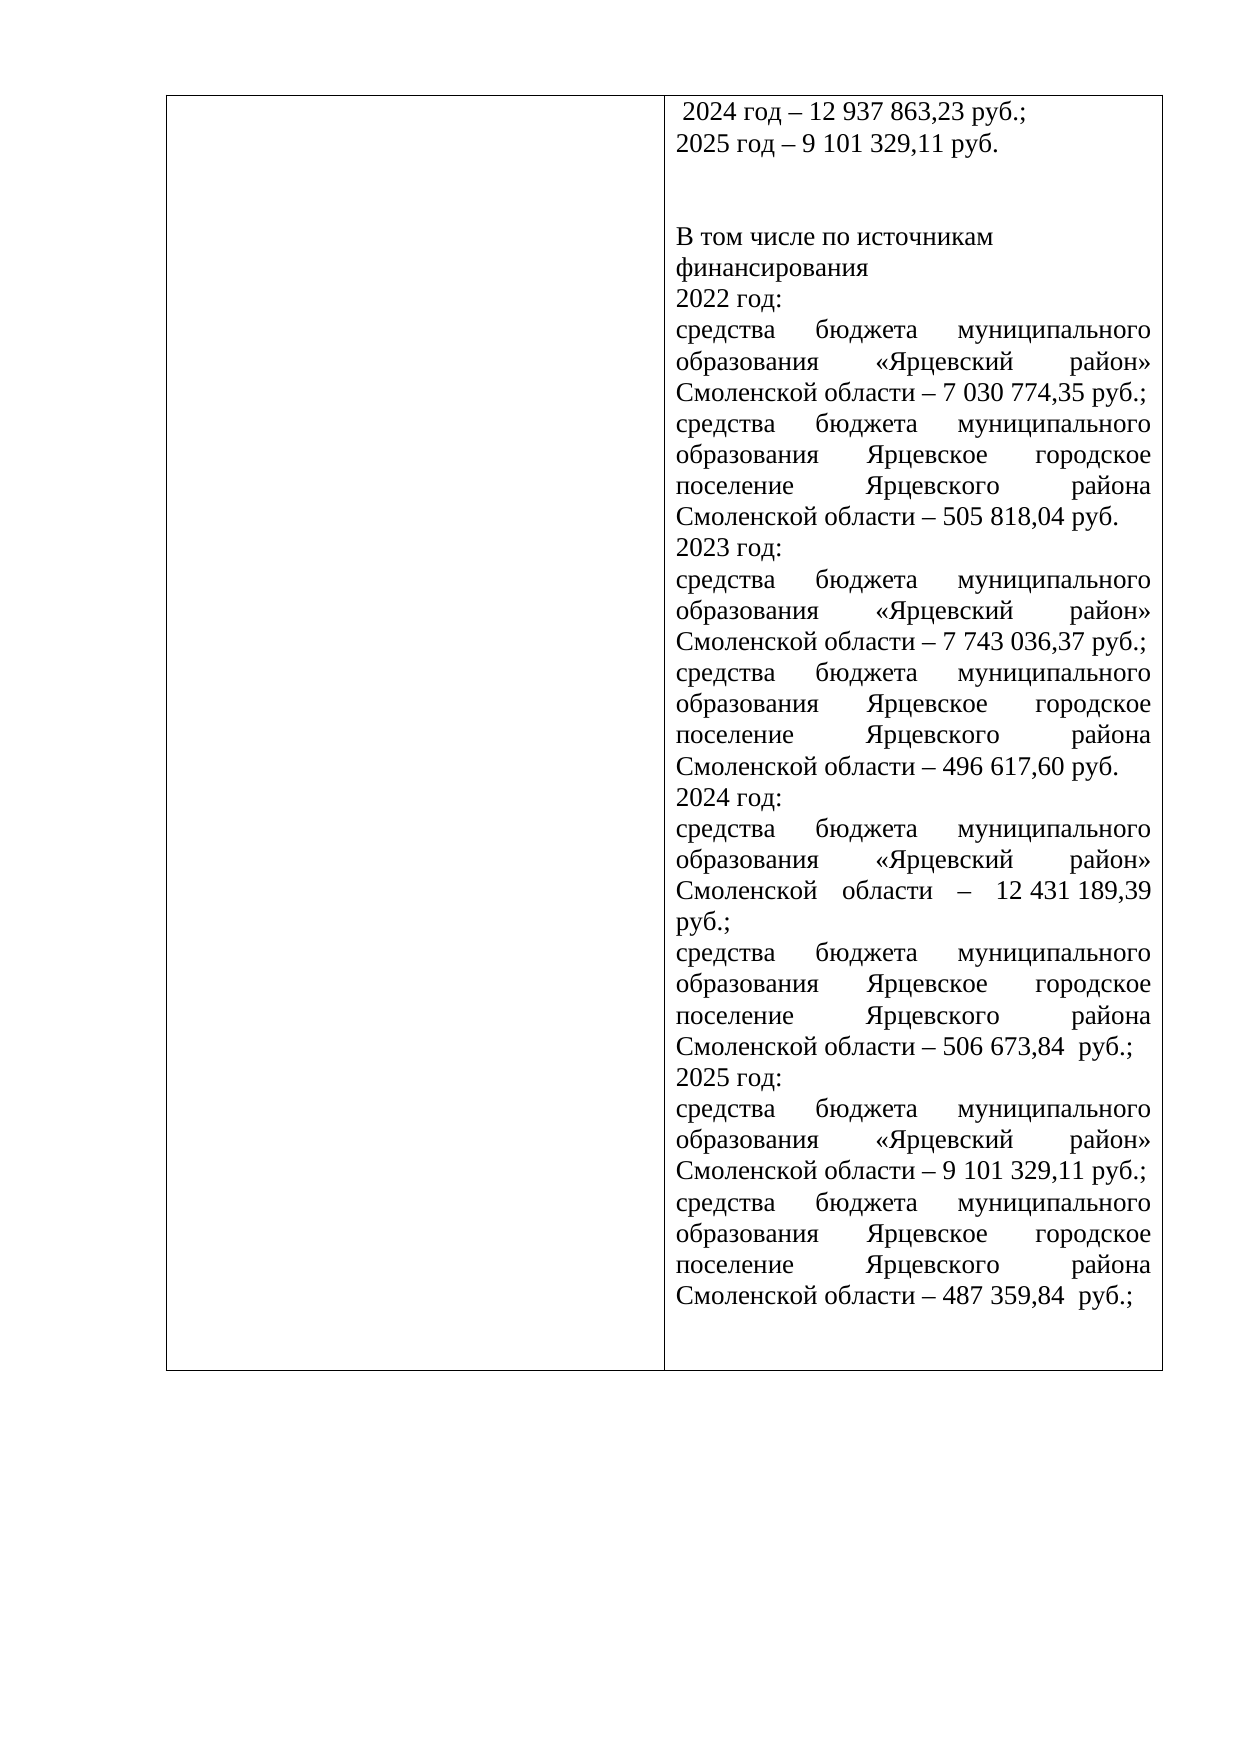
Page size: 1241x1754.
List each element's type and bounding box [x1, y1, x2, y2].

table_header [665, 96, 1162, 1370]
table_header [167, 96, 664, 1370]
